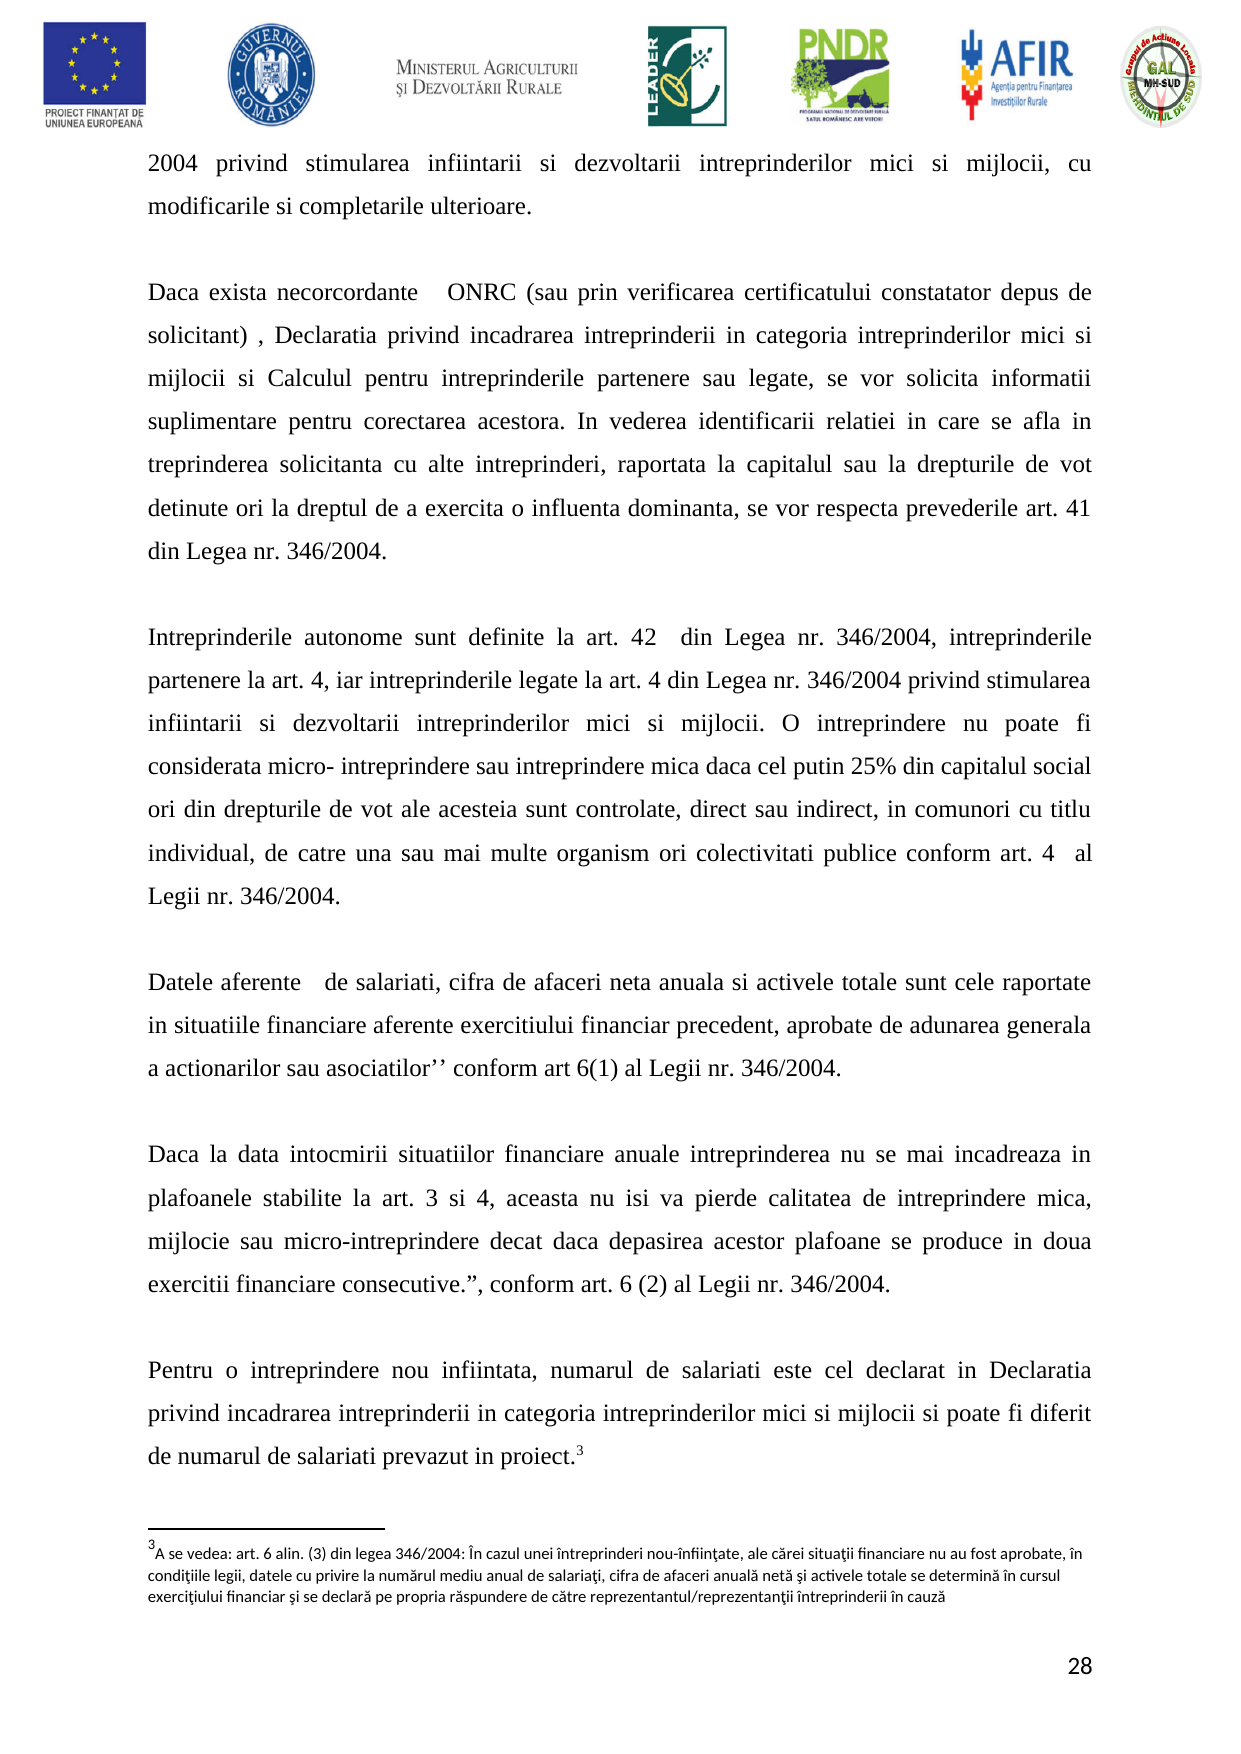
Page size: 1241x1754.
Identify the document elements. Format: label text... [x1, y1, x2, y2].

picture [14, 14, 1223, 127]
text Pentru o intreprindere nou infiintata, numarul de salariati este cel declarat in Declaratia privind incadrarea intreprinderii in categoria intreprinderilor mici si mijlocii si poate fi diferit de numarul de salariati prevazut in proiect. [148, 1355, 1093, 1470]
text Daca la data intocmirii situatiilor financiare anuale intreprinderea nu se mai incadreaza in plafoanele stabilite la art. 3 si 4, aceasta nu isi va pierde calitatea de intreprindere mica, mijlocie sau micro-intreprindere decat daca depasirea acestor plafoane se produce in doua exercitii financiare consecutive.”, conform art. 6 (2) al Legii nr. 346/2004. [148, 1139, 1093, 1298]
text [148, 148, 1093, 219]
text Intreprinderile autonome sunt definite la art. 42 din Legea nr. 346/2004, intreprinderile partenere la art. 4, iar intreprinderile legate la art. 4 din Legea nr. 346/2004 privind stimularea infiintarii si dezvoltarii intreprinderilor mici si mijlocii. O intreprindere nu poate fi considerata micro- intreprindere sau intreprindere mica daca cel putin 25% din capitalul social ori din drepturile de vot ale acesteia sunt controlate, direct sau indirect, in comunori cu titlu individual, de catre una sau mai multe organism ori colectivitati publice conform art. 4 al Legii nr. 346/2004. [148, 622, 1093, 909]
text Datele aferente de salariati, cifra de afaceri neta anuala si activele totale sunt cele raportate in situatiile financiare aferente exercitiului financiar precedent, aprobate de adunarea generala a actionarilor sau asociatilor’’ conform art 6(1) al Legii nr. 346/2004. [148, 967, 1093, 1082]
text Daca exista necorcordante ONRC (sau prin verificarea certificatului constatator depus de solicitant) , Declaratia privind incadrarea intreprinderii in categoria intreprinderilor mici si mijlocii si Calculul pentru intreprinderile partenere sau legate, se vor solicita informatii suplimentare pentru corectarea acestora. In vederea identificarii relatiei in care se afla in treprinderea solicitanta cu alte intreprinderi, raportata la capitalul sau la drepturile de vot detinute ori la dreptul de a exercita o influenta dominanta, se vor respecta prevederile art. 41 din Legea nr. 346/2004. [148, 277, 1093, 564]
